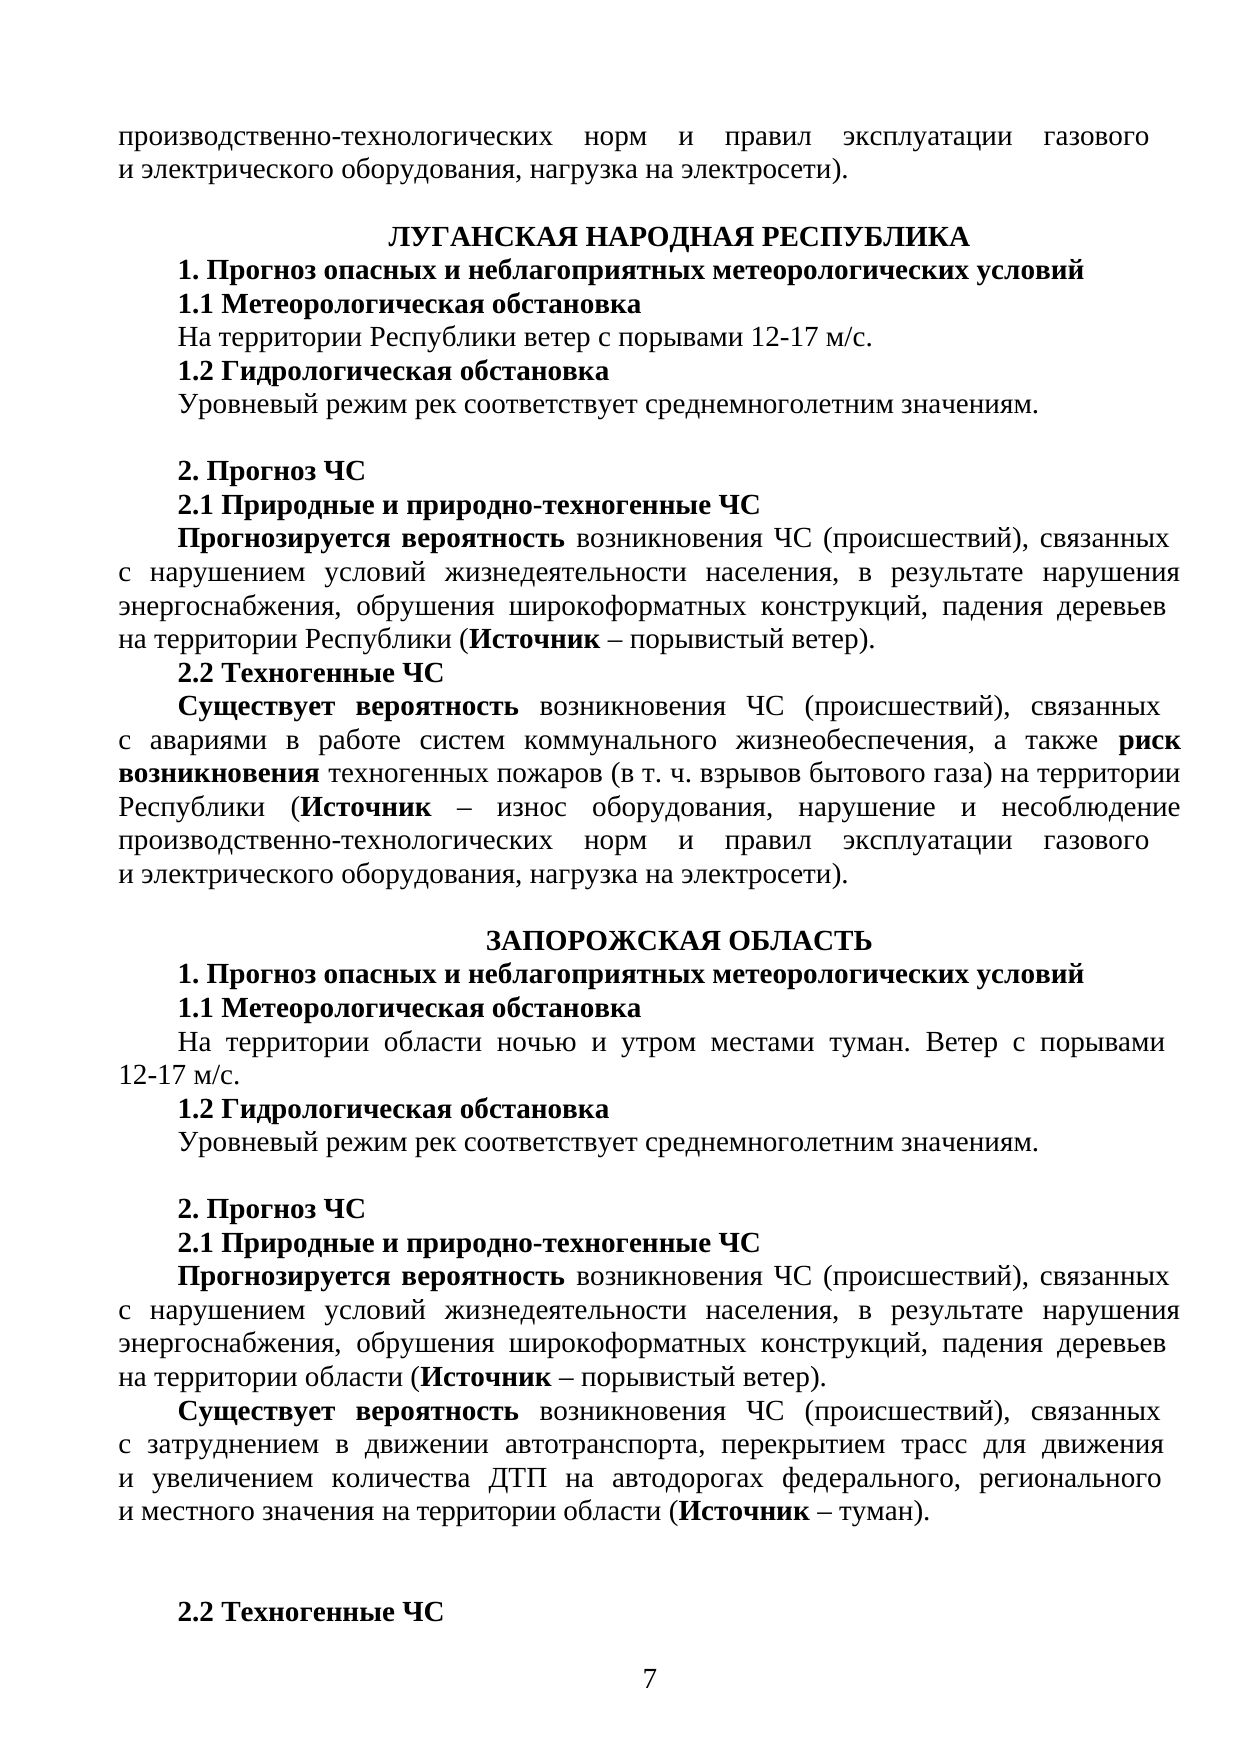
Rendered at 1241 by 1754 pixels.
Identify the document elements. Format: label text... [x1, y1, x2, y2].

text ЗАПОРОЖСКАЯ ОБЛАСТЬ [118, 923, 1181, 957]
text На территории области ночью и утром местами туман. Ветер с порывами 12-17 м/с. [118, 1024, 1181, 1091]
text 2.1 Природные и природно-техногенные ЧС [118, 1225, 1181, 1258]
text На территории Республики ветер с порывами 12-17 м/с. [118, 319, 1181, 353]
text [118, 118, 1181, 185]
text 2.1 Природные и природно-техногенные ЧС [118, 487, 1181, 521]
text 1. Прогноз опасных и неблагоприятных метеорологических условий [118, 957, 1181, 990]
text 2. Прогноз ЧС [118, 1191, 1181, 1225]
text Уровневый режим рек соответствует среднемноголетним значениям. [118, 386, 1181, 420]
text 1.1 Метеорологическая обстановка [118, 286, 1181, 319]
text 2. Прогноз ЧС [118, 453, 1181, 487]
text 1.2 Гидрологическая обстановка [118, 353, 1181, 386]
text 1.1 Метеорологическая обстановка [118, 990, 1181, 1024]
text 2.2 Техногенные ЧС [118, 655, 1181, 688]
text ЛУГАНСКАЯ НАРОДНАЯ РЕСПУБЛИКА [118, 219, 1181, 252]
text Уровневый режим рек соответствует среднемноголетним значениям. [118, 1124, 1181, 1158]
text 1.2 Гидрологическая обстановка [118, 1091, 1181, 1124]
text 2.2 Техногенные ЧС [118, 1594, 1181, 1627]
text 1. Прогноз опасных и неблагоприятных метеорологических условий [118, 252, 1181, 286]
text Существует вероятность возникновения ЧС (происшествий), связанных с затруднением в движении автотранспорта, перекрытием трасс для движения и увеличением количества ДТП на автодорогах федерального, регионального и местного значения на территории области (Источник – туман). [118, 1393, 1181, 1527]
text Прогнозируется вероятность возникновения ЧС (происшествий), связанных с нарушением условий жизнедеятельности населения, в результате нарушения энергоснабжения, обрушения широкоформатных конструкций, падения деревьев на территории области (Источник – порывистый ветер). [118, 1258, 1181, 1393]
